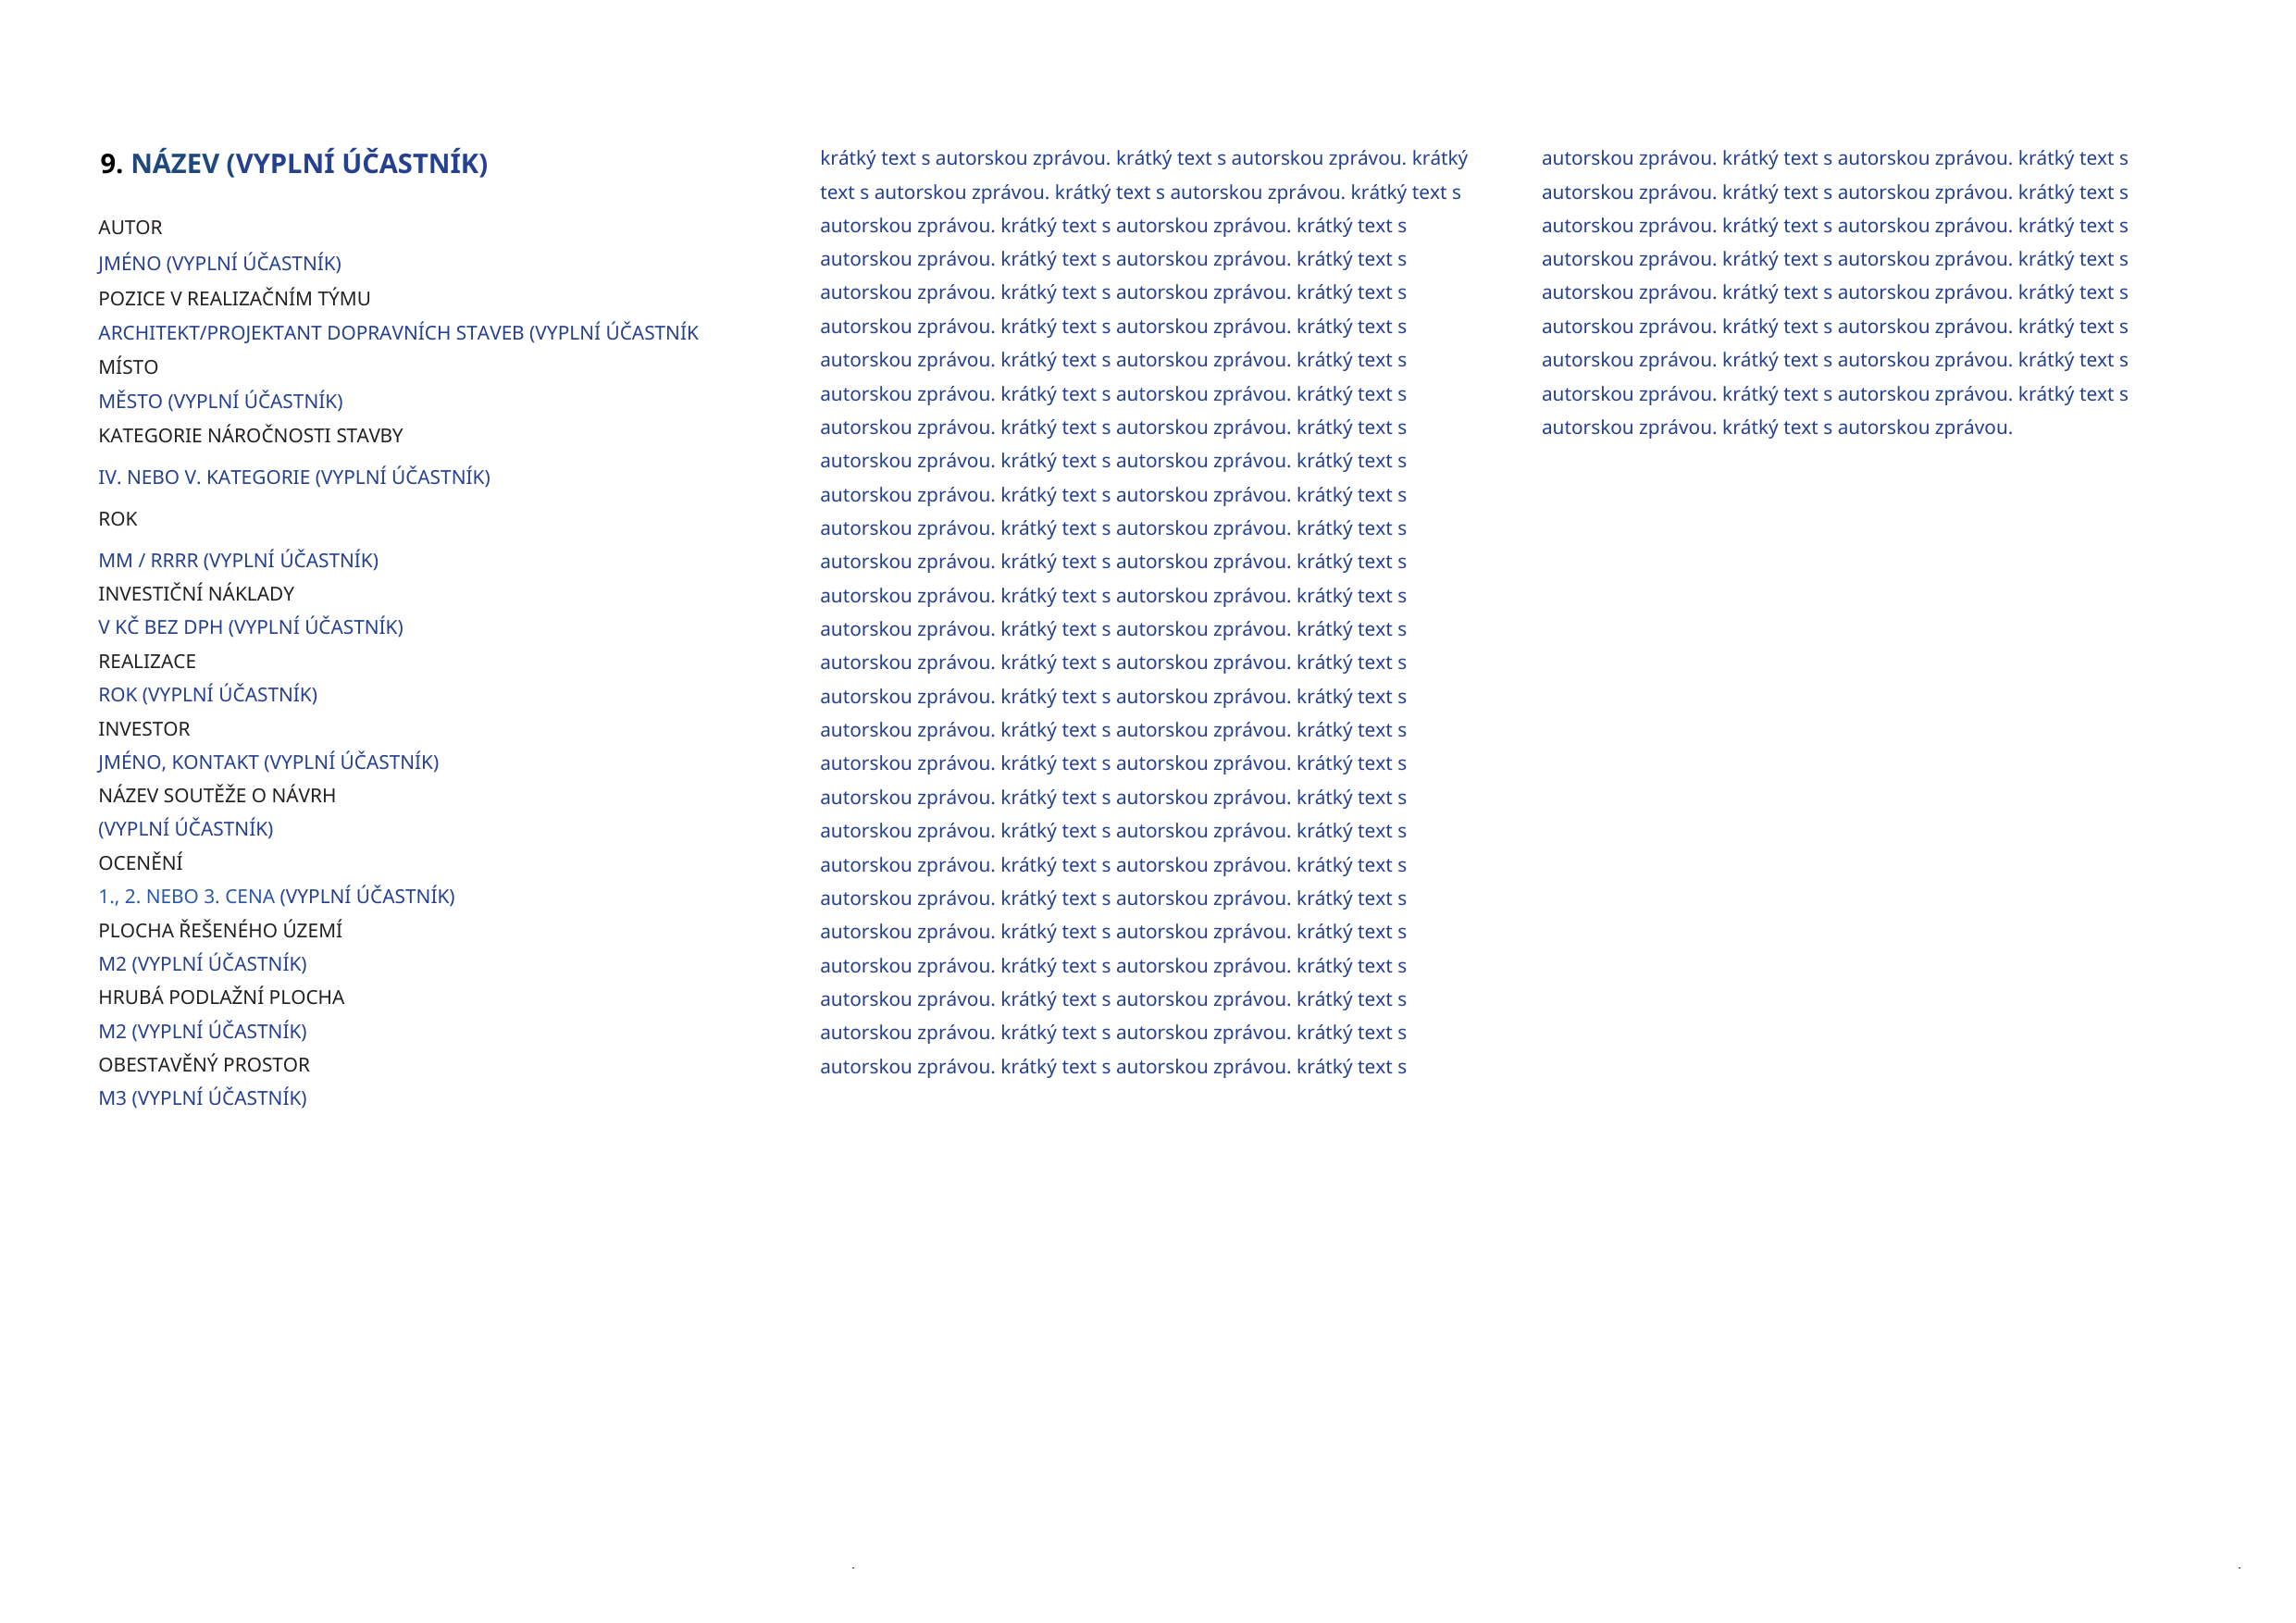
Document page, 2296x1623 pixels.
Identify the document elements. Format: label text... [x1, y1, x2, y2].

text krátký text s autorskou zprávou. krátký text s autorskou zprávou. krátký text s autorskou zprávou. krátký text s autorskou zprávou. krátký text s autorskou zprávou. krátký text s autorskou zprávou. krátký text s autorskou zprávou. krátký text s autorskou zprávou. krátký text s autorskou zprávou. krátký text s autorskou zprávou. krátký text s autorskou zprávou. krátký text s autorskou zprávou. krátký text s autorskou zprávou. krátký text s autorskou zprávou. krátký text s autorskou zprávou. krátký text s autorskou zprávou. krátký text s autorskou zprávou. krátký text s autorskou zprávou. krátký text s autorskou zprávou. krátký text s autorskou zprávou. krátký text s autorskou zprávou. krátký text s autorskou zprávou. krátký text s autorskou zprávou. krátký text s autorskou zprávou. krátký text s autorskou zprávou. krátký text s autorskou zprávou. krátký text s autorskou zprávou. krátký text s autorskou zprávou. krátký text s autorskou zprávou. krátký text s autorskou zprávou. krátký text s autorskou zprávou. krátký text s autorskou zprávou. krátký text s autorskou zprávou. krátký text s autorskou zprávou. krátký text s autorskou zprávou. krátký text s autorskou zprávou. krátký text s autorskou zprávou. krátký text s autorskou zprávou. krátký text s autorskou zprávou. krátký text s autorskou zprávou. krátký text s autorskou zprávou. krátký text s autorskou zprávou. krátký text s autorskou zprávou. krátký text s autorskou zprávou. krátký text s autorskou zprávou. krátký text s autorskou zprávou. krátký text s autorskou zprávou. krátký text s autorskou zprávou. krátký text s autorskou zprávou. krátký text s autorskou zprávou. krátký text s autorskou zprávou. krátký text s autorskou zprávou. krátký text s autorskou zprávou. krátký text s autorskou zprávou. krátký text s autorskou zprávou. krátký text s autorskou zprávou. krátký text s autorskou zprávou. krátký text s autorskou zprávou. krátký text s autorskou zprávou. krátký text s autorskou zprávou. krátký text s autorskou zprávou. krátký text s autorskou zprávou. krátký text s autorskou zprávou. krátký text s autorskou zprávou. krátký text s autorskou zprávou. krátký text s autorskou zprávou. krátký text s autorskou zprávou. krátký text s autorskou zprávou. krátký text s autorskou zprávou. krátký text s autorskou zprávou. krátký text s autorskou zprávou. krátký text s autorskou zprávou. krátký text s autorskou zprávou. krátký text s autorskou zprávou. [820, 144, 1473, 1079]
text PLOCHA ŘEŠENÉHO ÚZEMÍ [98, 917, 751, 943]
text 9. NÁZEV (VYPLNÍ ÚČASTNÍK) [100, 144, 751, 181]
text REALIZACE [98, 648, 751, 674]
text MÍSTO [98, 353, 751, 379]
text MM / RRRR (VYPLNÍ ÚČASTNÍK) [98, 547, 751, 573]
text ARCHITEKT/PROJEKTANT DOPRAVNÍCH STAVEB (VYPLNÍ ÚČASTNÍK [98, 319, 751, 345]
text M2 (VYPLNÍ ÚČASTNÍK) [98, 950, 751, 977]
text OBESTAVĚNÝ PROSTOR [98, 1051, 751, 1077]
subtitle JMÉNO (VYPLNÍ ÚČASTNÍK) [98, 251, 751, 277]
text M3 (VYPLNÍ ÚČASTNÍK) [98, 1084, 751, 1111]
text ROK [98, 505, 751, 531]
text V KČ BEZ DPH (VYPLNÍ ÚČASTNÍK) [98, 613, 751, 640]
text INVESTIČNÍ NÁKLADY [98, 580, 751, 607]
text krátký text s autorskou zprávou. krátký text s autorskou zprávou. krátký text s autorskou zprávou. krátký text s autorskou zprávou. krátký text s autorskou zprávou. krátký text s autorskou zprávou. krátký text s autorskou zprávou. krátký text s autorskou zprávou. krátký text s autorskou zprávou. krátký text s autorskou zprávou. krátký text s autorskou zprávou. krátký text s autorskou zprávou. krátký text s autorskou zprávou. krátký text s autorskou zprávou. krátký text s autorskou zprávou. krátký text s autorskou zprávou. krátký text s autorskou zprávou. krátký text s autorskou zprávou. krátký text s autorskou zprávou. krátký text s autorskou zprávou. krátký text s autorskou zprávou. krátký text s autorskou zprávou. krátký text s autorskou zprávou. krátký text s autorskou zprávou. krátký text s autorskou zprávou. krátký text s autorskou zprávou. krátký text s autorskou zprávou. krátký text s autorskou zprávou. krátký text s autorskou zprávou. krátký text s autorskou zprávou. krátký text s autorskou zprávou. krátký text s autorskou zprávou. krátký text s autorskou zprávou. krátký text s autorskou zprávou. krátký text s autorskou zprávou. krátký text s autorskou zprávou. krátký text s autorskou zprávou. krátký text s autorskou zprávou. krátký text s autorskou zprávou. krátký text s autorskou zprávou. krátký text s autorskou zprávou. krátký text s autorskou zprávou. krátký text s autorskou zprávou. krátký text s autorskou zprávou. krátký text s autorskou zprávou. krátký text s autorskou zprávou. krátký text s autorskou zprávou. krátký text s autorskou zprávou. krátký text s autorskou zprávou. krátký text s autorskou zprávou. krátký text s autorskou zprávou. krátký text s autorskou zprávou. krátký text s autorskou zprávou. krátký text s autorskou zprávou. krátký text s autorskou zprávou. krátký text s autorskou zprávou. krátký text s autorskou zprávou. krátký text s autorskou zprávou. krátký text s autorskou zprávou. krátký text s autorskou zprávou. krátký text s autorskou zprávou. krátký text s autorskou zprávou. krátký text s autorskou zprávou. krátký text s autorskou zprávou. krátký text s autorskou zprávou. krátký text s autorskou zprávou. krátký text s autorskou zprávou. krátký text s autorskou zprávou. krátký text s autorskou zprávou. krátký text s autorskou zprávou. krátký text s autorskou zprávou. krátký text s autorskou zprávou. krátký text s autorskou zprávou. krátký text s autorskou zprávou. [1542, 144, 2195, 440]
text ROK (VYPLNÍ ÚČASTNÍK) [98, 681, 751, 708]
text IV. NEBO V. KATEGORIE (VYPLNÍ ÚČASTNÍK) [98, 464, 751, 489]
text NÁZEV SOUTĚŽE O NÁVRH [98, 782, 751, 809]
text MĚSTO (VYPLNÍ ÚČASTNÍK) [98, 388, 751, 414]
subtitle AUTOR [98, 215, 751, 241]
text KATEGORIE NÁROČNOSTI STAVBY [98, 422, 751, 448]
text OCENĚNÍ [98, 849, 751, 875]
text POZICE V REALIZAČNÍM TÝMU [98, 285, 751, 311]
text INVESTOR [98, 715, 751, 741]
text M2 (VYPLNÍ ÚČASTNÍK) [98, 1018, 751, 1044]
text (VYPLNÍ ÚČASTNÍK) [98, 816, 751, 842]
text 1., 2. NEBO 3. CENA (VYPLNÍ ÚČASTNÍK) [98, 883, 751, 910]
text JMÉNO, KONTAKT (VYPLNÍ ÚČASTNÍK) [98, 749, 751, 774]
text HRUBÁ PODLAŽNÍ PLOCHA [98, 984, 751, 1010]
